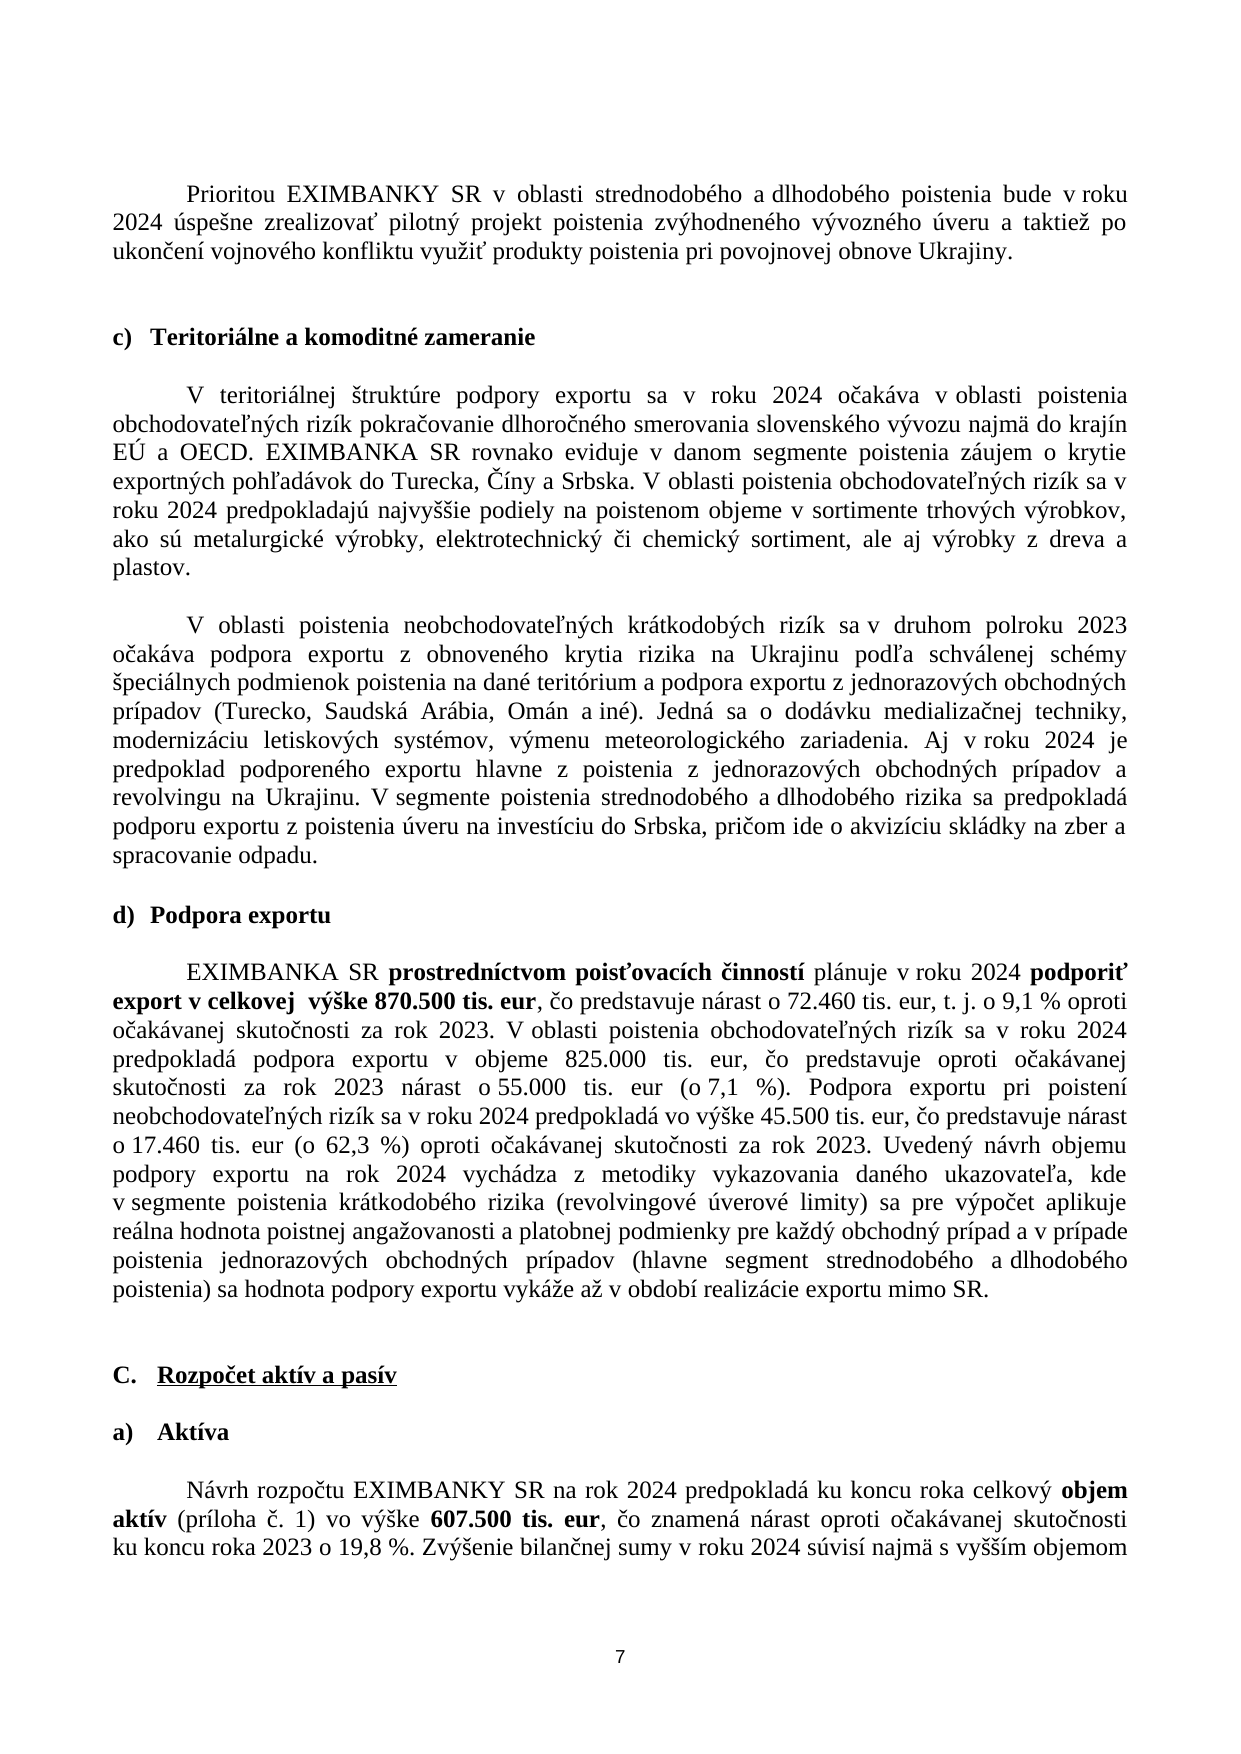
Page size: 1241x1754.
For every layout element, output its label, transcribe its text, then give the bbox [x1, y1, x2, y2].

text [112, 1475, 1128, 1561]
text EXIMBANKA SR prostredníctvom poisťovacích činností plánuje v roku 2024 podporiť export v celkovej výške 870.500 tis. eur, čo predstavuje nárast o 72.460 tis. eur, t. j. o 9,1 % oproti očakávanej skutočnosti za rok 2023. V oblasti poistenia obchodovateľných rizík sa v roku 2024 predpokladá podpora exportu v objeme 825.000 tis. eur, čo predstavuje oproti očakávanej skutočnosti za rok 2023 nárast o 55.000 tis. eur (o 7,1 %). Podpora exportu pri poistení neobchodovateľných rizík sa v roku 2024 predpokladá vo výške 45.500 tis. eur, čo predstavuje nárast o 17.460 tis. eur (o 62,3 %) oproti očakávanej skutočnosti za rok 2023. Uvedený návrh objemu podpory exportu na rok 2024 vychádza z metodiky vykazovania daného ukazovateľa, kde v segmente poistenia krátkodobého rizika (revolvingové úverové limity) sa pre výpočet aplikuje reálna hodnota poistnej angažovanosti a platobnej podmienky pre každý obchodný prípad a v prípade poistenia jednorazových obchodných prípadov (hlavne segment strednodobého a dlhodobého poistenia) sa hodnota podpory exportu vykáže až v období realizácie exportu mimo SR. [112, 957, 1128, 1302]
list Podpora exportu [112, 900, 1128, 929]
list Teritoriálne a komoditné zameranie [112, 322, 1128, 351]
list Aktíva [112, 1417, 1128, 1446]
subtitle Rozpočet aktív a pasív [112, 1360, 1128, 1389]
text V teritoriálnej štruktúre podpory exportu sa v roku 2024 očakáva v oblasti poistenia obchodovateľných rizík pokračovanie dlhoročného smerovania slovenského vývozu najmä do krajín EÚ a OECD. EXIMBANKA SR rovnako eviduje v danom segmente poistenia záujem o krytie exportných pohľadávok do Turecka, Číny a Srbska. V oblasti poistenia obchodovateľných rizík sa v roku 2024 predpokladajú najvyššie podiely na poistenom objeme v sortimente trhových výrobkov, ako sú metalurgické výrobky, elektrotechnický či chemický sortiment, ale aj výrobky z dreva a plastov. [112, 380, 1128, 581]
text V oblasti poistenia neobchodovateľných krátkodobých rizík sa v druhom polroku 2023 očakáva podpora exportu z obnoveného krytia rizika na Ukrajinu podľa schválenej schémy špeciálnych podmienok poistenia na dané teritórium a podpora exportu z jednorazových obchodných prípadov (Turecko, Saudská Arábia, Omán a iné). Jedná sa o dodávku medializačnej techniky, modernizáciu letiskových systémov, výmenu meteorologického zariadenia. Aj v roku 2024 je predpoklad podporeného exportu hlavne z poistenia z jednorazových obchodných prípadov a revolvingu na Ukrajinu. V segmente poistenia strednodobého a dlhodobého rizika sa predpokladá podporu exportu z poistenia úveru na investíciu do Srbska, pričom ide o akvizíciu skládky na zber a spracovanie odpadu. [112, 610, 1128, 869]
text Prioritou EXIMBANKY SR v oblasti strednodobého a dlhodobého poistenia bude v roku 2024 úspešne zrealizovať pilotný projekt poistenia zvýhodneného vývozného úveru a taktiež po ukončení vojnového konfliktu využiť produkty poistenia pri povojnovej obnove Ukrajiny. [112, 179, 1128, 265]
